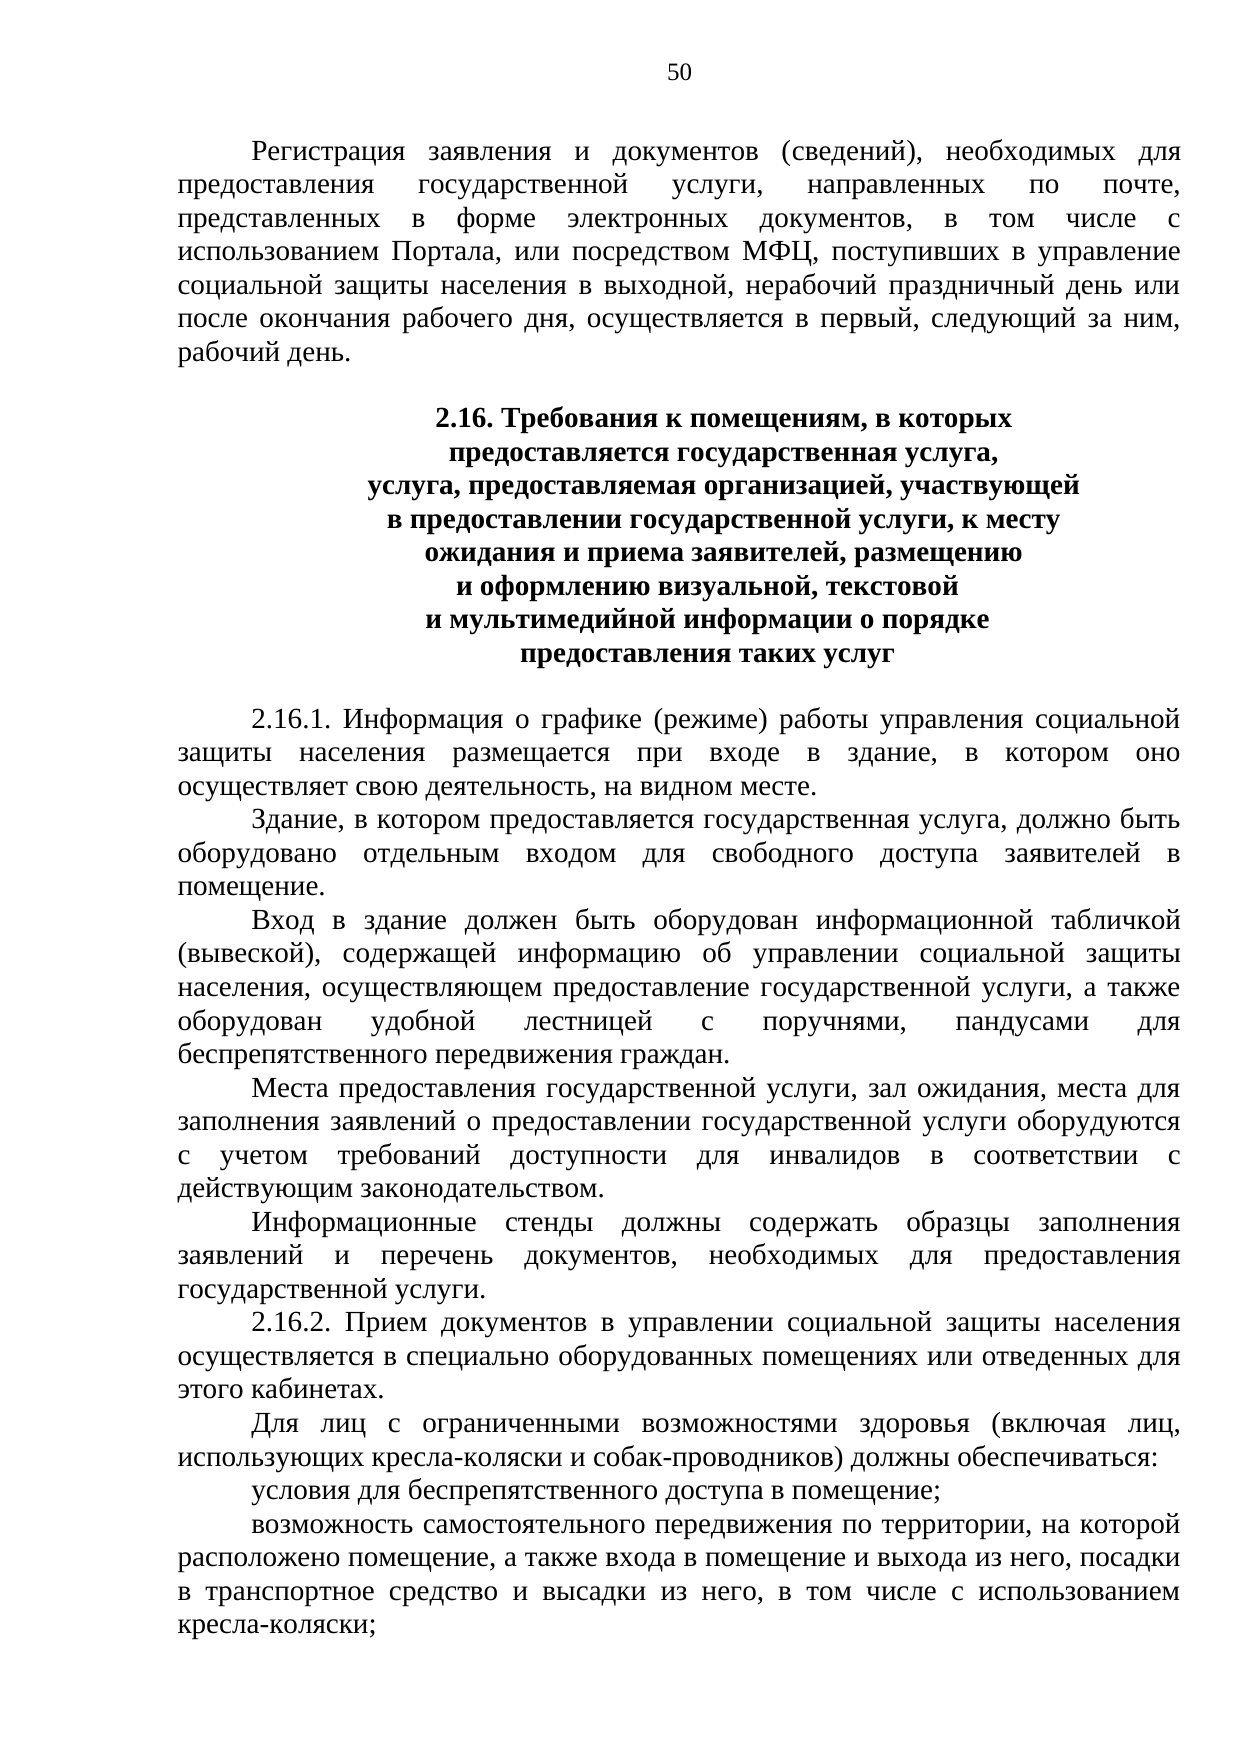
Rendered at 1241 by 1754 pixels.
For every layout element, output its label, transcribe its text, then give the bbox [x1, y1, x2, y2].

text и мультимедийной информации о порядке [177, 601, 1181, 635]
text возможность самостоятельного передвижения по территории, на которой расположено помещение, а также входа в помещение и выхода из него, посадки в транспортное средство и высадки из него, в том числе с использованием кресла-коляски; [177, 1506, 1181, 1640]
text 2.16.2. Прием документов в управлении социальной защиты населения осуществляется в специально оборудованных помещениях или отведенных для этого кабинетах. [177, 1304, 1181, 1405]
text и оформлению визуальной, текстовой [177, 568, 1181, 601]
text предоставляется государственная услуга, [266, 434, 1181, 467]
text услуга, предоставляемая организацией, участвующей [266, 467, 1181, 501]
text Для лиц с ограниченными возможностями здоровья (включая лиц, использующих кресла-коляски и собак-проводников) должны обеспечиваться: [177, 1405, 1181, 1472]
text Информационные стенды должны содержать образцы заполнения заявлений и перечень документов, необходимых для предоставления государственной услуги. [177, 1204, 1181, 1304]
text Здание, в котором предоставляется государственная услуга, должно быть оборудовано отдельным входом для свободного доступа заявителей в помещение. [177, 801, 1181, 902]
text 2.16.1. Информация о графике (режиме) работы управления социальной защиты населения размещается при входе в здание, в котором оно осуществляет свою деятельность, на видном месте. [177, 701, 1181, 801]
text Вход в здание должен быть оборудован информационной табличкой (вывеской), содержащей информацию об управлении социальной защиты населения, осуществляющем предоставление государственной услуги, а также оборудован удобной лестницей с поручнями, пандусами для беспрепятственного передвижения граждан. [177, 902, 1181, 1070]
text Регистрация заявления и документов (сведений), необходимых для предоставления государственной услуги, направленных по почте, представленных в форме электронных документов, в том числе с использованием Портала, или посредством МФЦ, поступивших в управление социальной защиты населения в выходной, нерабочий праздничный день или после окончания рабочего дня, осуществляется в первый, следующий за ним, рабочий день. [177, 133, 1181, 368]
text 2.16. Требования к помещениям, в которых [266, 400, 1181, 434]
text предоставления таких услуг [177, 635, 1181, 668]
text Места предоставления государственной услуги, зал ожидания, места для заполнения заявлений о предоставлении государственной услуги оборудуются с учетом требований доступности для инвалидов в соответствии с действующим законодательством. [177, 1070, 1181, 1204]
text в предоставлении государственной услуги, к месту [266, 501, 1181, 534]
text условия для беспрепятственного доступа в помещение; [177, 1472, 1181, 1506]
text ожидания и приема заявителей, размещению [266, 534, 1181, 568]
